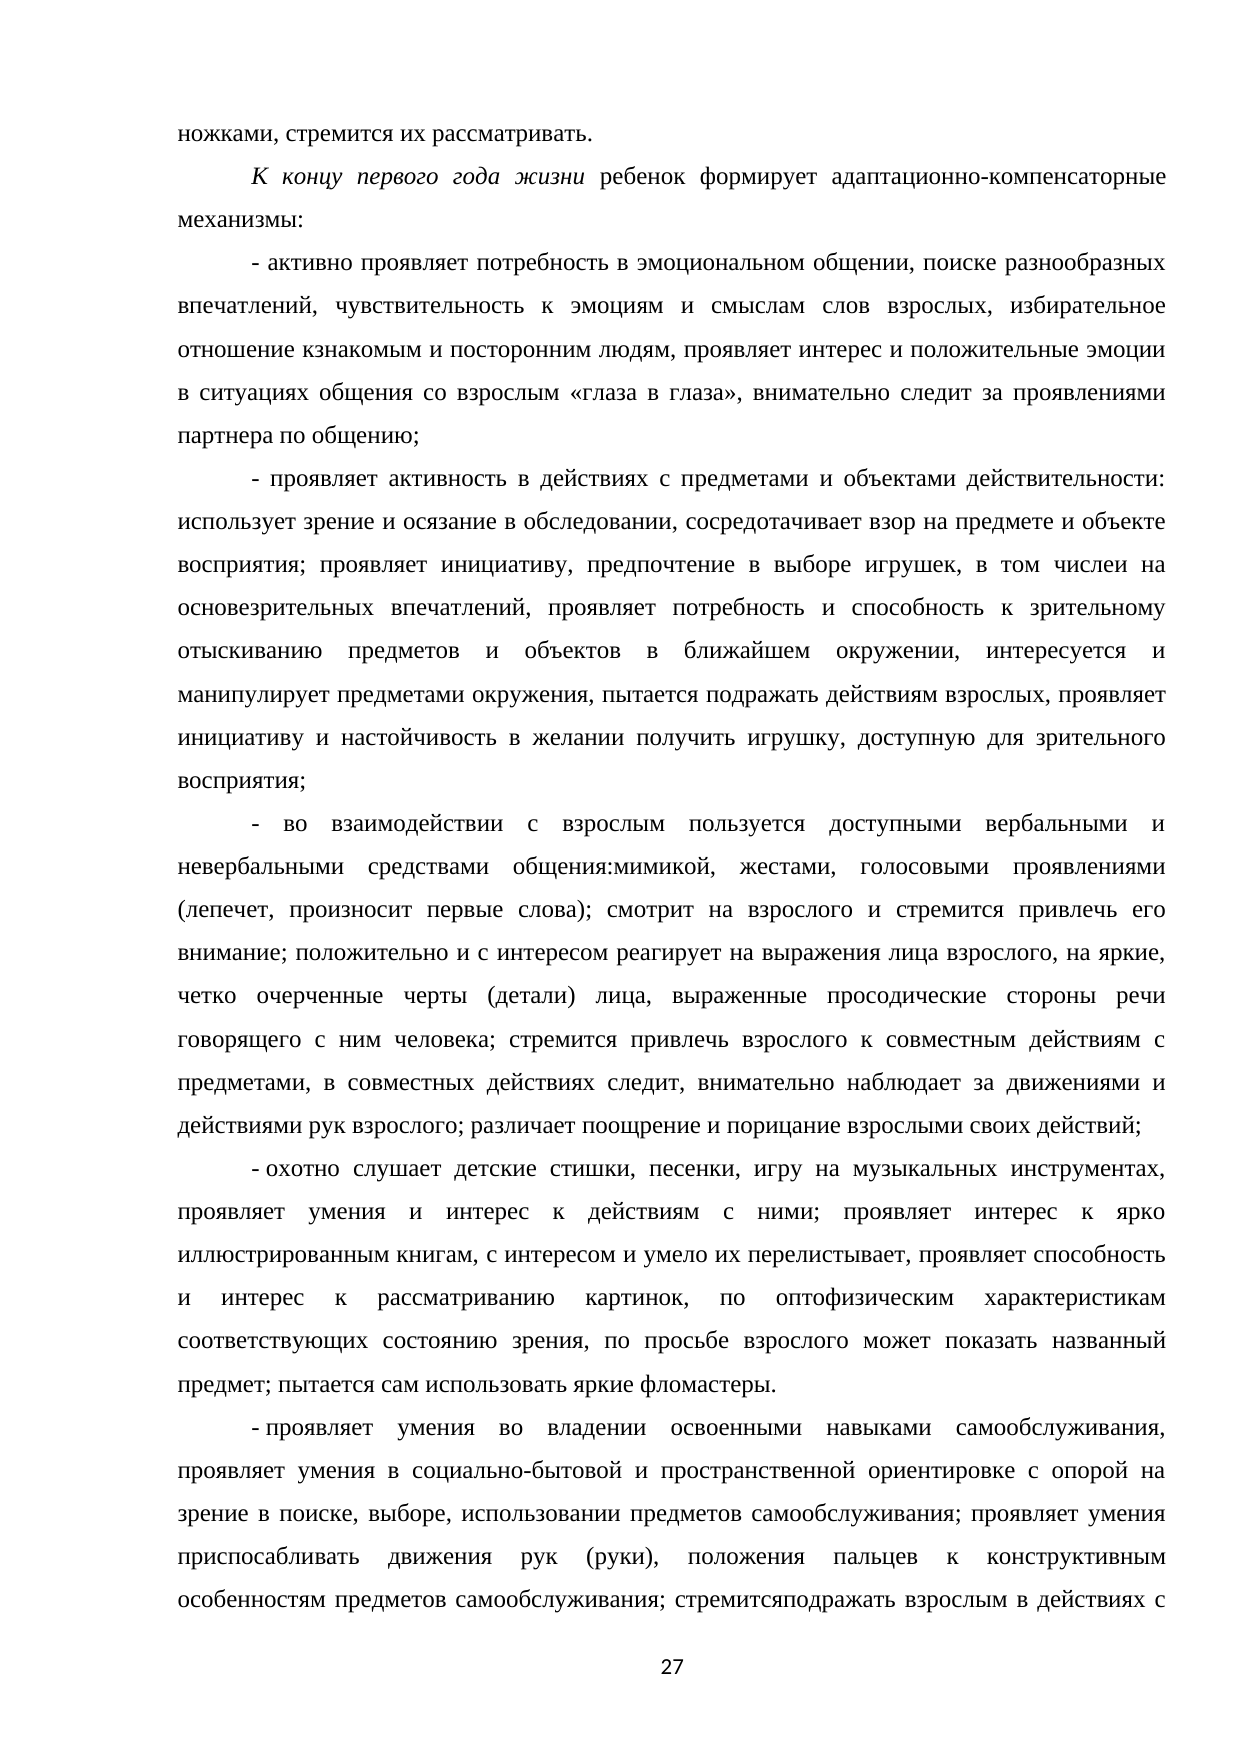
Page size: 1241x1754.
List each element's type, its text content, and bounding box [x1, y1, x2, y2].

text - активно проявляет потребность в эмоциональном общении, поиске разнообразных впечатлений, чувствительность к эмоциям и смыслам слов взрослых, избирательное отношение кзнакомым и посторонним людям, проявляет интерес и положительные эмоции в ситуациях общения со взрослым «глаза в глаза», внимательно следит за проявлениями партнера по общению; [177, 247, 1167, 449]
text - охотно слушает детские стишки, песенки, игру на музыкальных инструментах, проявляет умения и интерес к действиям с ними; проявляет интерес к ярко иллюстрированным книгам, c интересом и умело их перелистывает, проявляет способность и интерес к рассматриванию картинок, по оптофизическим характеристикам соответствующих состоянию зрения, по просьбе взрослого может показать названный предмет; пытается сам использовать яркие фломастеры. [177, 1153, 1167, 1397]
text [177, 118, 1167, 147]
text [177, 1412, 1167, 1613]
text - во взаимодействии с взрослым пользуется доступными вербальными и невербальными средствами общения:мимикой, жестами, голосовыми проявлениями (лепечет, произносит первые слова); смотрит на взрослого и стремится привлечь его внимание; положительно и с интересом реагирует на выражения лица взрослого, на яркие, четко очерченные черты (детали) лица, выраженные просодические стороны речи говорящего с ним человека; стремится привлечь взрослого к совместным действиям с предметами, в совместных действиях следит, внимательно наблюдает за движениями и действиями рук взрослого; различает поощрение и порицание взрослыми своих действий; [177, 808, 1167, 1139]
text К концу первого года жизни ребенок формирует адаптационно-компенсаторные механизмы: [177, 161, 1167, 233]
text - проявляет активность в действиях с предметами и объектами действительности: использует зрение и осязание в обследовании, сосредотачивает взор на предмете и объекте восприятия; проявляет инициативу, предпочтение в выборе игрушек, в том числеи на основезрительных впечатлений, проявляет потребность и способность к зрительному отыскиванию предметов и объектов в ближайшем окружении, интересуется и манипулирует предметами окружения, пытается подражать действиям взрослых, проявляет инициативу и настойчивость в желании получить игрушку, доступную для зрительного восприятия; [177, 463, 1167, 794]
